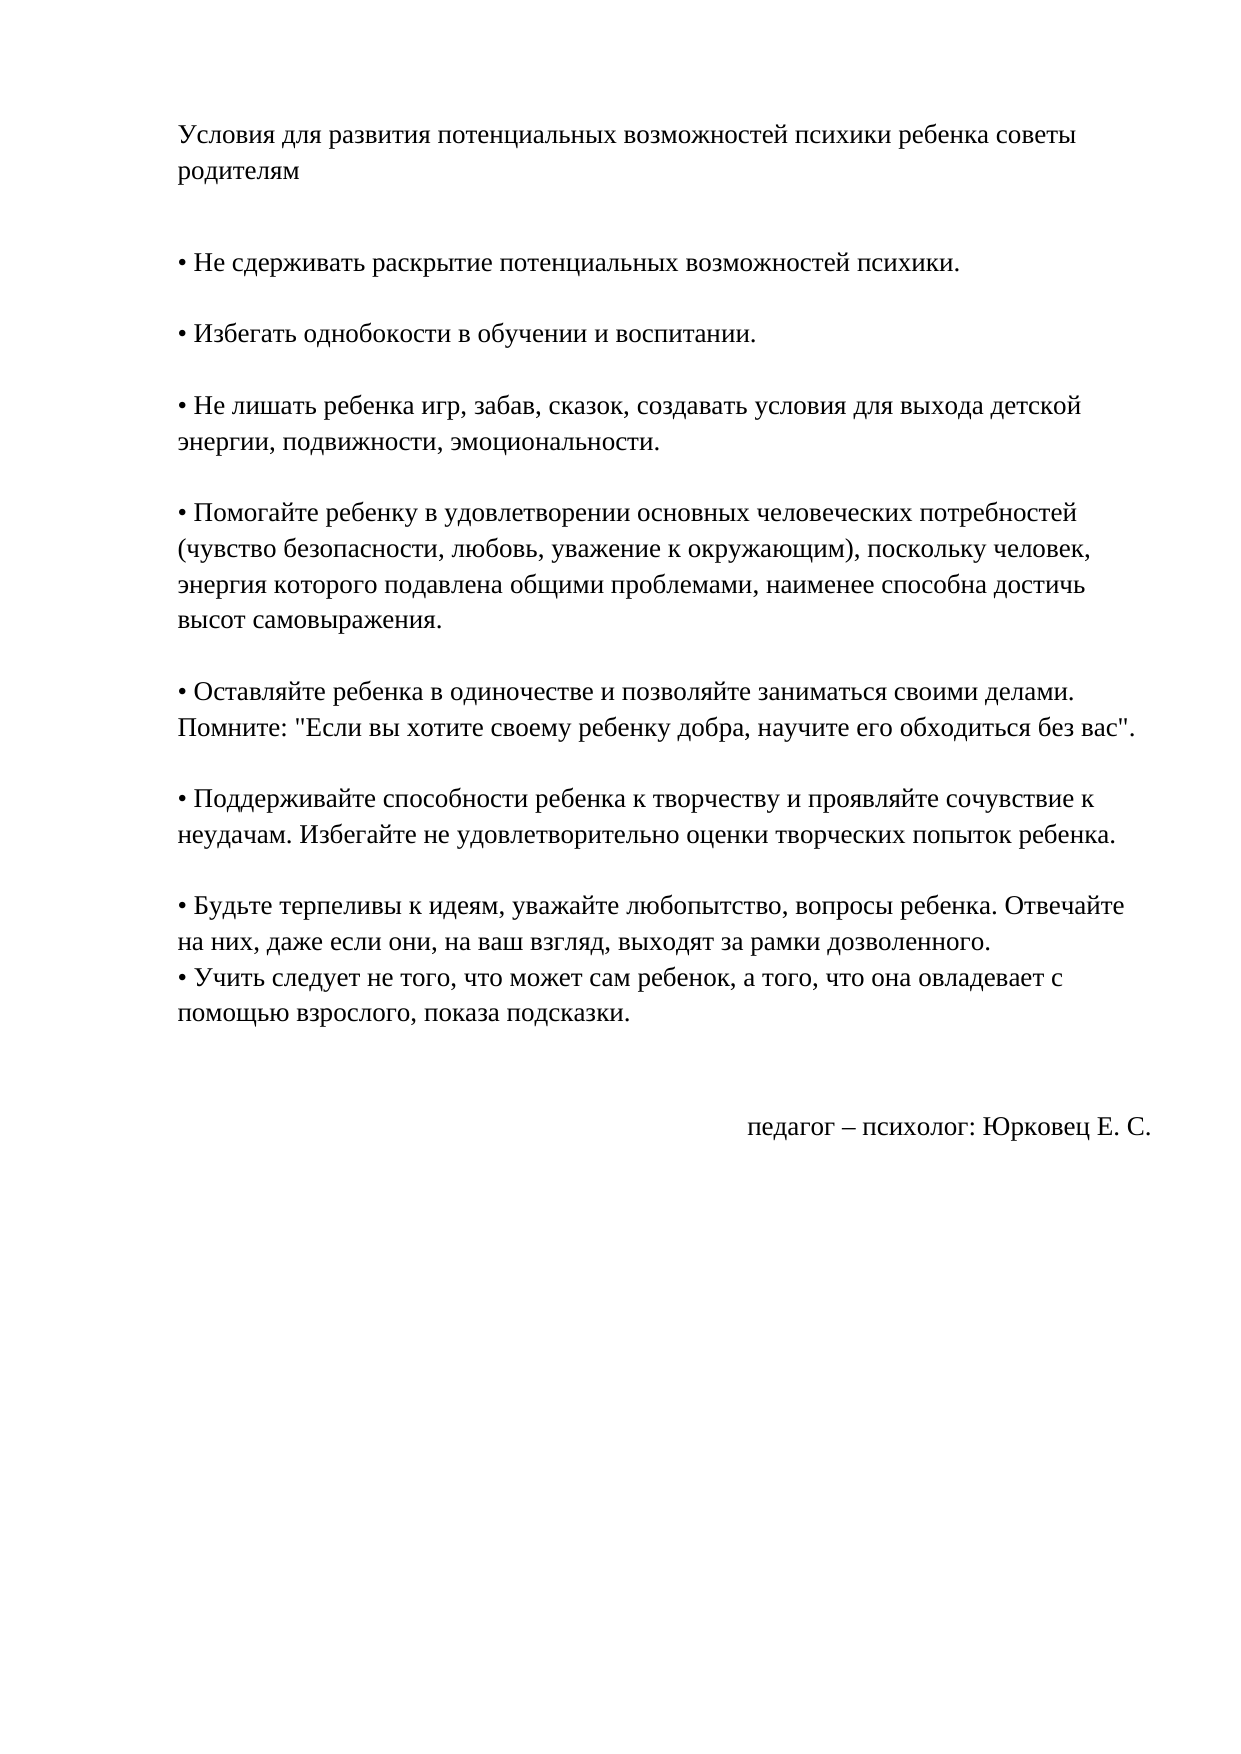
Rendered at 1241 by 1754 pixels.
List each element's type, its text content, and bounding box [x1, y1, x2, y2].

text • Не сдерживать раскрытие потенциальных возможностей психики. • Избегать однобокости в обучении и воспитании. • Не лишать ребенка игр, забав, сказок, создавать условия для выхода детской энергии, подвижности, эмоциональности. • Помогайте ребенку в удовлетворении основных человеческих потребностей (чувство безопасности, любовь, уважение к окружающим), поскольку человек, энергия которого подавлена ​​общими проблемами, наименее способна достичь высот самовыражения. • Оставляйте ребенка в одиночестве и позволяйте заниматься своими делами. Помните: "Если вы хотите своему ребенку добра, научите его обходиться без вас". • Поддерживайте способности ребенка к творчеству и проявляйте сочувствие к неудачам. Избегайте не удовлетворительно оценки творческих попыток ребенка. • Будьте терпеливы к идеям, уважайте любопытство, вопросы ребенка. Отвечайте на них, даже если они, на ваш взгляд, выходят за рамки дозволенного. • Учить следует не того, что может сам ребенок, а того, что она овладевает с помощью взрослого, показа подсказки. [177, 210, 1152, 1028]
text педагог – психолог: Юрковец Е. С. [177, 1109, 1152, 1141]
text Условия для развития потенциальных возможностей психики ребенка советы родителям [177, 118, 1152, 185]
